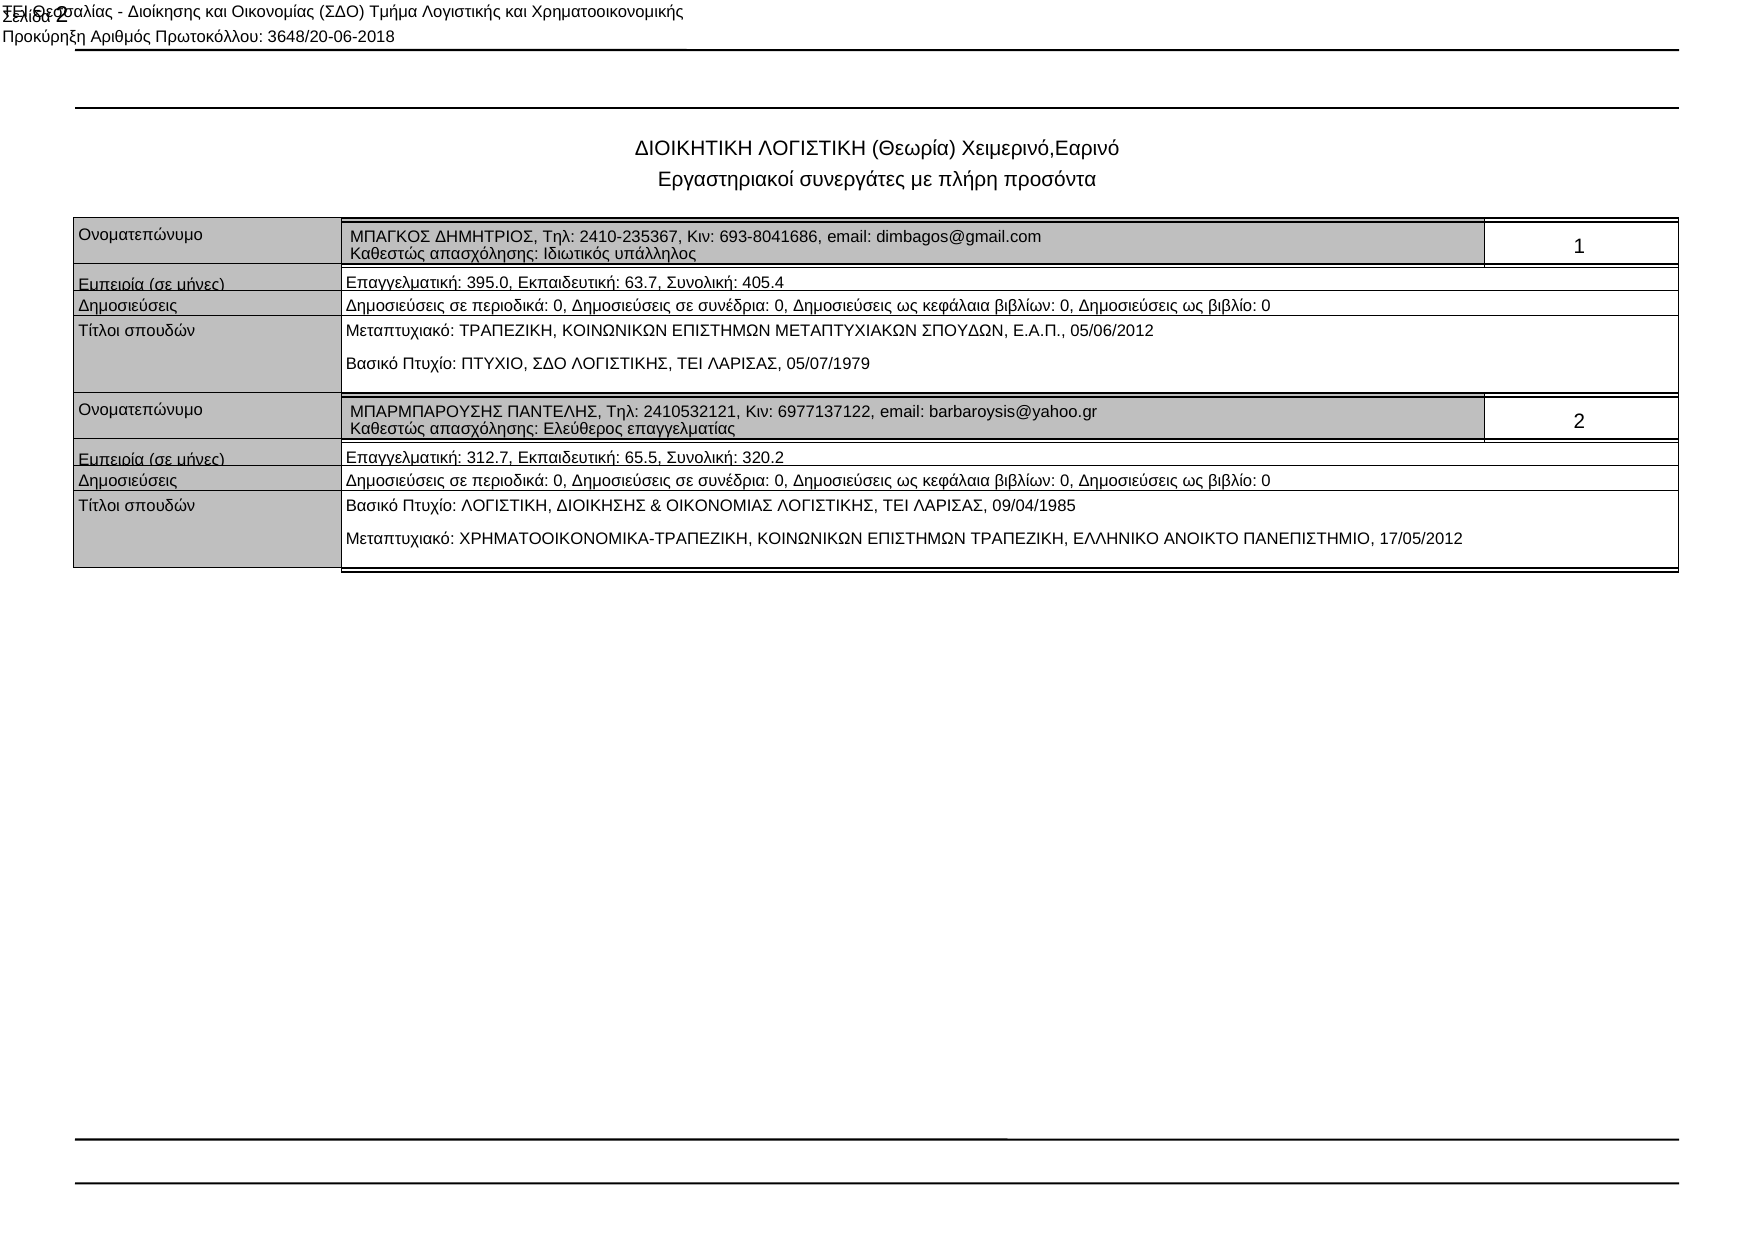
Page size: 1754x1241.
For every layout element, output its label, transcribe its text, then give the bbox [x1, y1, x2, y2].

table_cell Βασικό Πτυχίο: ΛΟΓΙΣΤΙΚΗ, ΔΙΟΙΚΗΣΗΣ & ΟΙΚΟΝΟΜΙΑΣ ΛΟΓΙΣΤΙΚΗΣ, ΤΕΙ ΛΑΡΙΣΑΣ, 09/04/1985 Μεταπτυχιακό: ΧΡΗΜΑΤΟΟΙΚΟΝΟΜΙΚΑ-ΤΡΑΠΕΖΙΚΗ, ΚΟΙΝΩΝΙΚΩΝ ΕΠΙΣΤΗΜΩΝ ΤΡΑΠΕΖΙΚΗ, ΕΛΛΗΝΙΚΟ ΑΝΟΙΚΤΟ ΠΑΝΕΠΙΣΤΗΜΙΟ, 17/05/2012 [342, 491, 1678, 567]
table_cell Τίτλοι σπουδών [74, 316, 341, 392]
table_cell Επαγγελματική: 395.0, Εκπαιδευτική: 63.7, Συνολική: 405.4 [342, 268, 1678, 290]
table_cell Εμπειρία (σε μήνες) [74, 439, 341, 465]
text ΔΙΟΙΚΗΤΙΚΗ ΛΟΓΙΣΤΙΚΗ (Θεωρία) Χειμερινό,Εαρινό Εργαστηριακοί συνεργάτες με πλήρη προσόντα [622, 136, 1132, 191]
table_cell 2 [1485, 398, 1678, 438]
table_cell Τίτλοι σπουδών [74, 491, 341, 567]
table_cell Επαγγελματική: 312.7, Εκπαιδευτική: 65.5, Συνολική: 320.2 [342, 443, 1678, 465]
table_cell Δημοσιεύσεις σε περιοδικά: 0, Δημοσιεύσεις σε συνέδρια: 0, Δημοσιεύσεις ως κεφάλαια βιβλίων: 0, Δημοσιεύσεις ως βιβλίο: 0 [342, 466, 1678, 490]
table_cell Ονοματεπώνυμο [74, 393, 341, 438]
table_header 1 [1485, 223, 1678, 263]
table_header ΜΠΑΓΚΟΣ ΔΗΜΗΤΡΙΟΣ, Τηλ: 2410-235367, Κιν: 693-8041686, email: dimbagos@gmail.com Καθεστώς απασχόλησης: Ιδιωτικός υπάλληλος [342, 223, 1484, 263]
table_cell Εμπειρία (σε μήνες) [74, 264, 341, 290]
table_header Ονοματεπώνυμο [74, 218, 341, 263]
table_cell ΜΠΑΡΜΠΑΡΟΥΣΗΣ ΠΑΝΤΕΛΗΣ, Τηλ: 2410532121, Κιν: 6977137122, email: barbaroysis@yahoo.gr Καθεστώς απασχόλησης: Ελεύθερος επαγγελματίας [342, 398, 1484, 438]
table_cell Δημοσιεύσεις [74, 291, 341, 315]
table_cell Δημοσιεύσεις σε περιοδικά: 0, Δημοσιεύσεις σε συνέδρια: 0, Δημοσιεύσεις ως κεφάλαια βιβλίων: 0, Δημοσιεύσεις ως βιβλίο: 0 [342, 291, 1678, 315]
table_cell Μεταπτυχιακό: ΤΡΑΠΕΖΙΚΗ, ΚΟΙΝΩΝΙΚΩΝ ΕΠΙΣΤΗΜΩΝ ΜΕΤΑΠΤΥΧΙΑΚΩΝ ΣΠΟΥΔΩΝ, Ε.Α.Π., 05/06/2012 Βασικό Πτυχίο: ΠΤΥΧΙΟ, ΣΔΟ ΛΟΓΙΣΤΙΚΗΣ, ΤΕΙ ΛΑΡΙΣΑΣ, 05/07/1979 [342, 316, 1678, 392]
table_cell Δημοσιεύσεις [74, 466, 341, 490]
